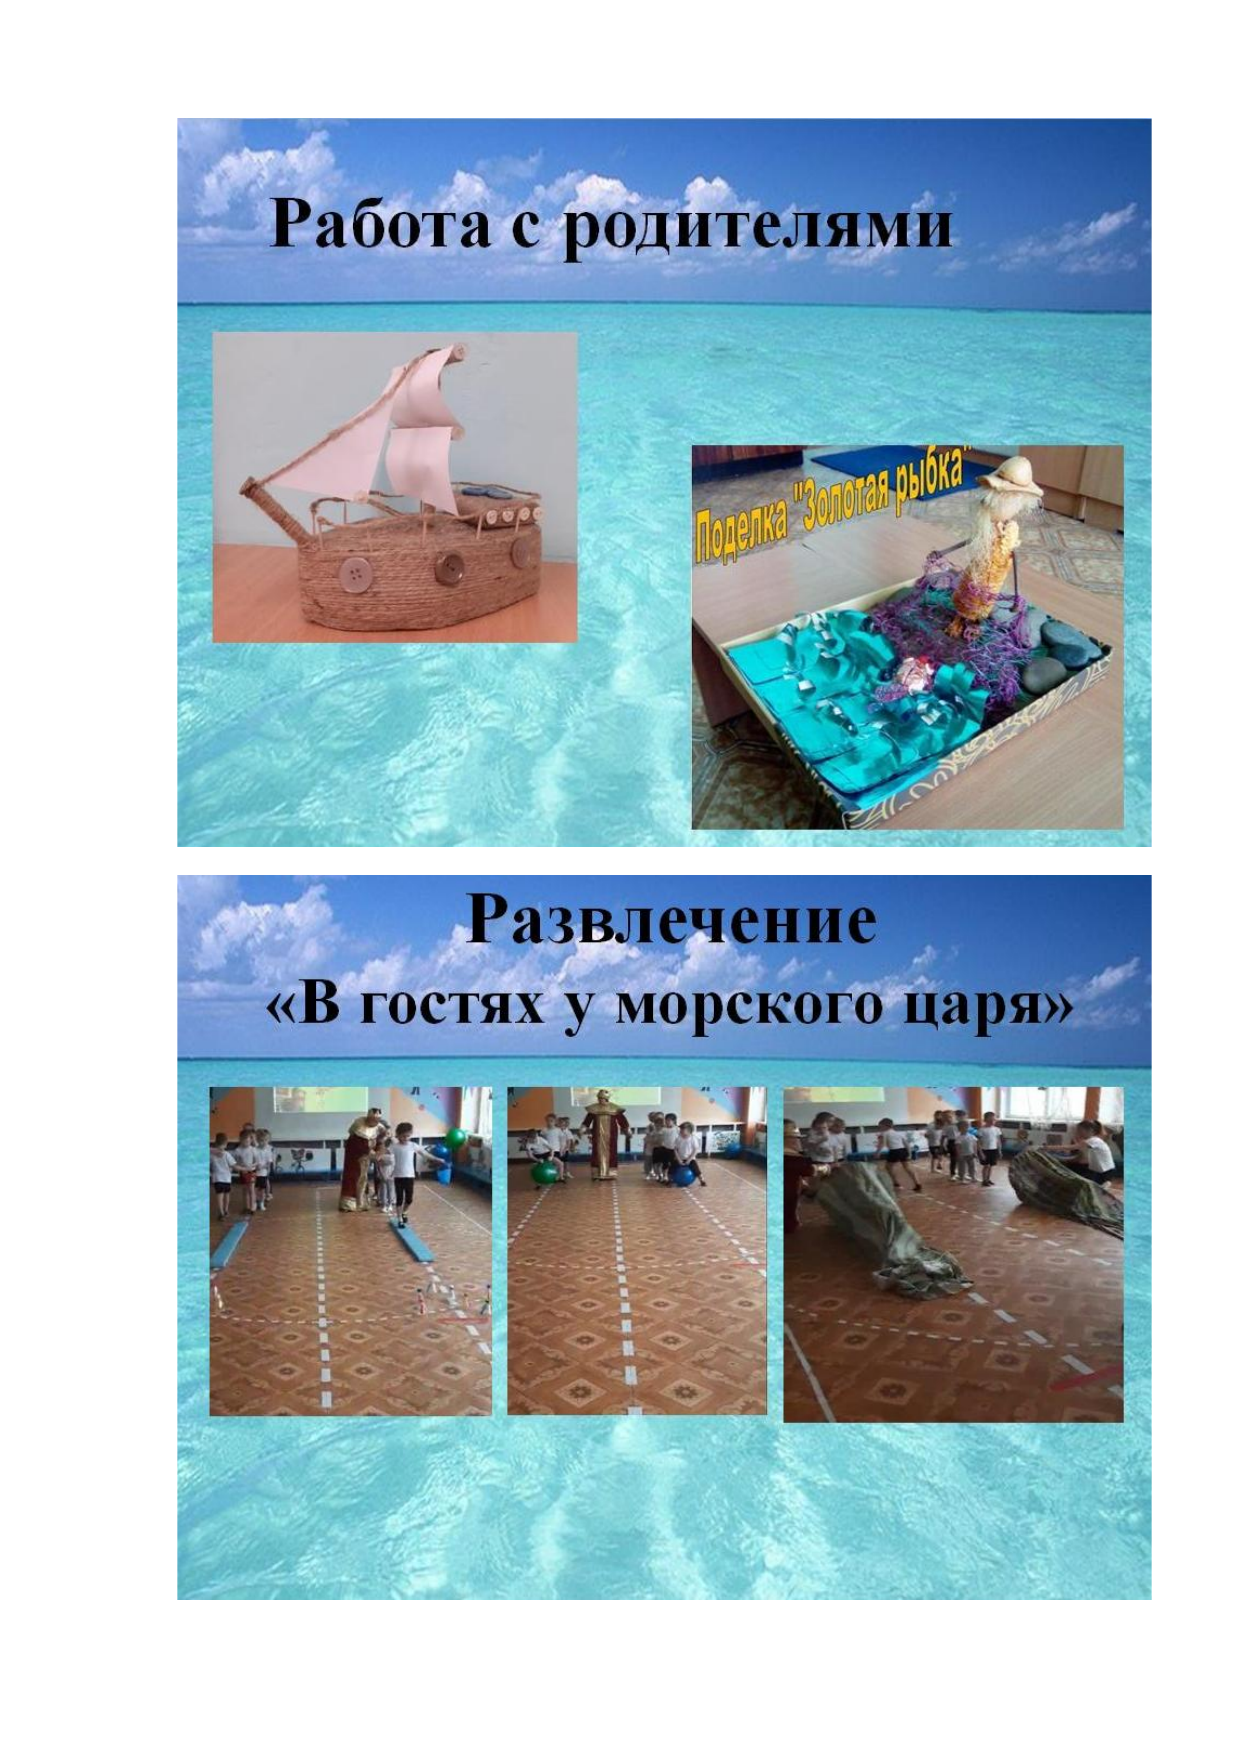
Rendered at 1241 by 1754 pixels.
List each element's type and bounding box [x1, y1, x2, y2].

picture [177, 875, 1152, 1600]
picture [177, 118, 1152, 847]
